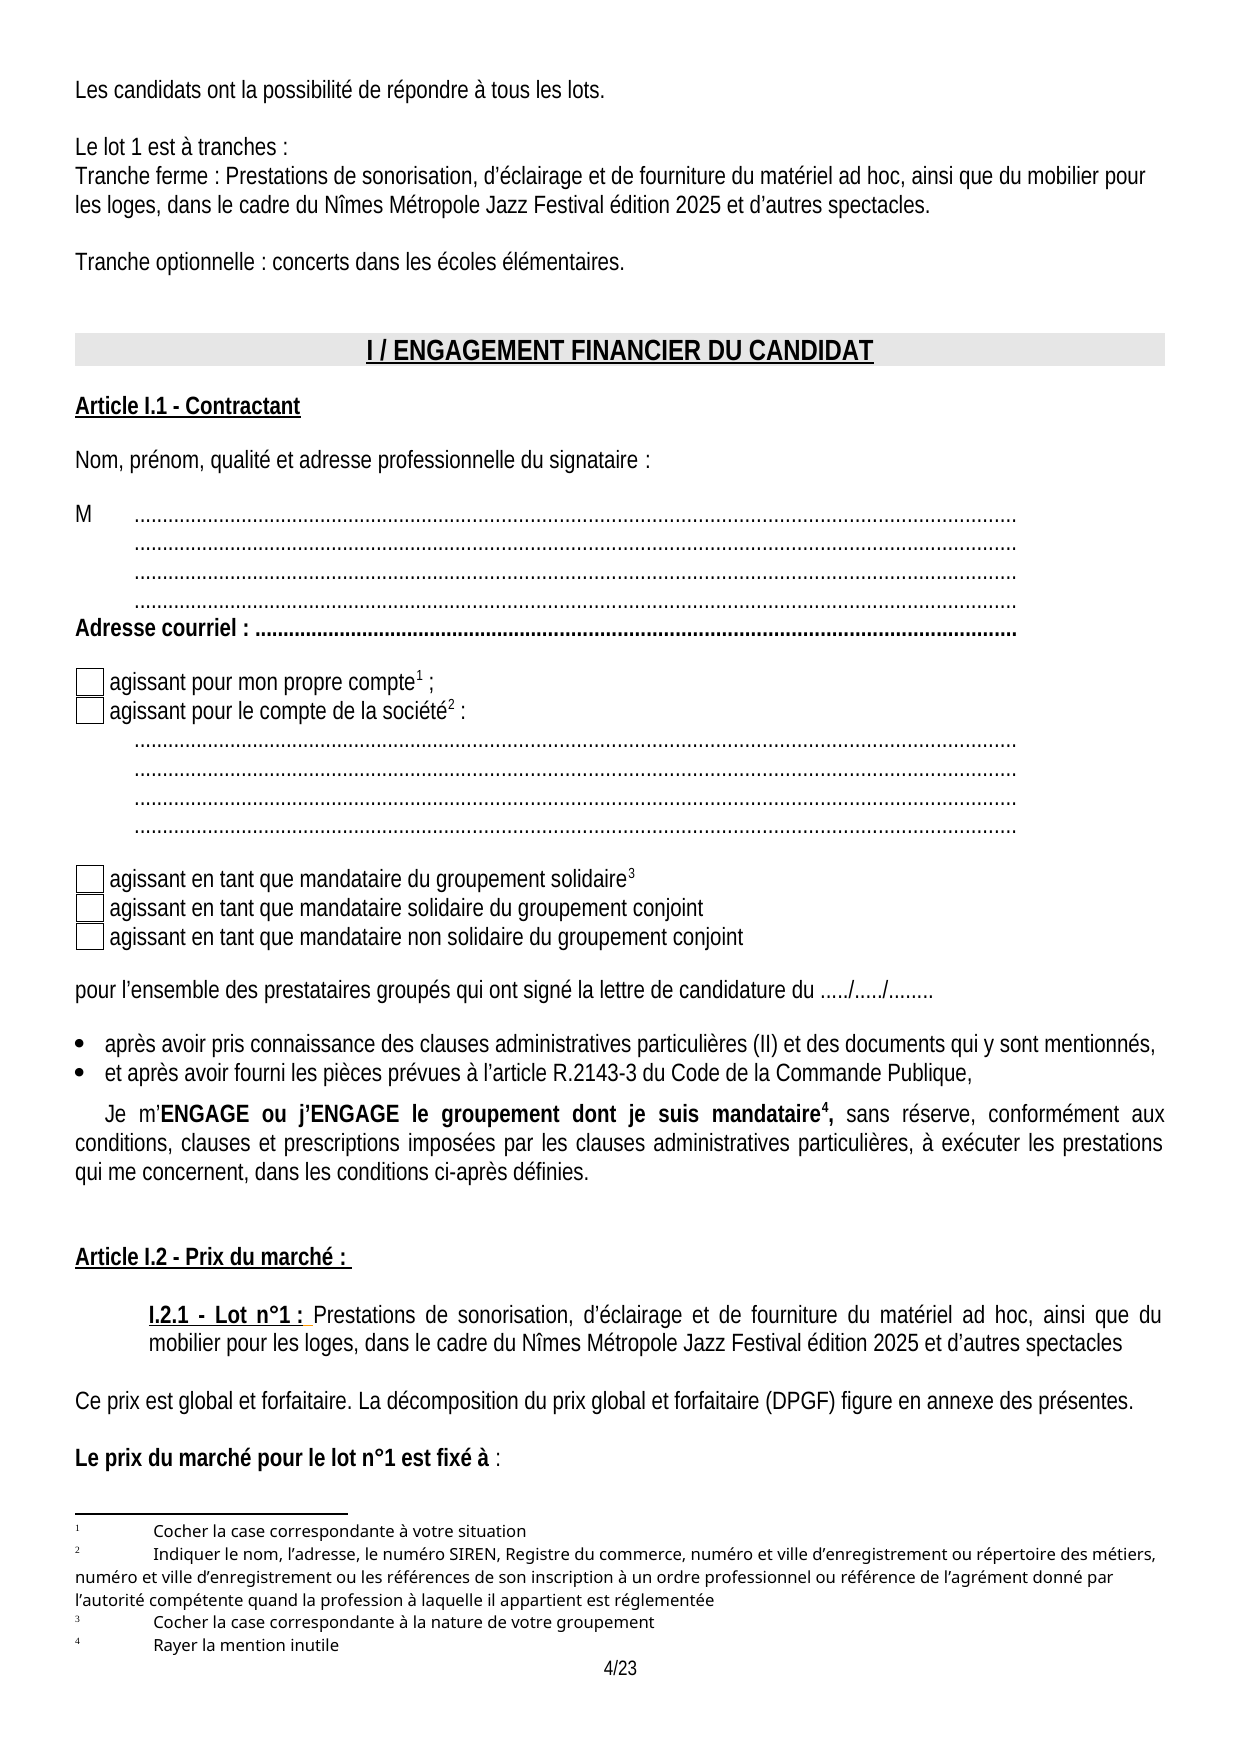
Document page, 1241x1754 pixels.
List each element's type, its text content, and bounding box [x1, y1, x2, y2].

text Adresse courriel : [75, 613, 1165, 642]
text Les candidats ont la possibilité de répondre à tous les lots. [75, 75, 1165, 104]
text agissant pour mon propre compte ; [75, 667, 1165, 696]
text Nom, prénom, qualité et adresse professionnelle du signataire : [75, 445, 1165, 473]
list et après avoir fourni les pièces prévues à l’article R.2143-3 du Code de la Commande Publique, [75, 1058, 1165, 1087]
text agissant en tant que mandataire du groupement solidaire [75, 864, 1165, 893]
list après avoir pris connaissance des clauses administratives particulières (II) et des documents qui y sont mentionnés, [75, 1029, 1165, 1058]
text Le prix du marché pour le lot n°1 est fixé à : [75, 1443, 1165, 1472]
text M [75, 498, 1165, 527]
subtitle I / Engagement financier du candidat [75, 333, 1165, 366]
text Le lot 1 est à tranches : [75, 132, 1165, 161]
subtitle Article I.1 - Contractant [75, 391, 1165, 420]
text pour l’ensemble des prestataires groupés qui ont signé la lettre de candidature du ...../...../........ [75, 975, 1165, 1004]
text I.2.1 - Lot n°1 : Prestations de sonorisation, d’éclairage et de fourniture du matériel ad hoc, ainsi que du mobilier pour les loges, dans le cadre du Nîmes Métropole Jazz Festival édition 2025 et d’autres spectacles [149, 1300, 1165, 1357]
text agissant en tant que mandataire solidaire du groupement conjoint [75, 893, 1165, 922]
text Tranche optionnelle : concerts dans les écoles élémentaires. [75, 247, 1165, 276]
text Article I.2 - Prix du marché : [75, 1242, 1165, 1271]
text Je m’ENGAGE ou j’ENGAGE le groupement dont je suis mandataire, sans réserve, conformément aux conditions, clauses et prescriptions imposées par les clauses administratives particulières, à exécuter les prestations qui me concernent, dans les conditions ci-après définies. [75, 1099, 1165, 1185]
text agissant en tant que mandataire non solidaire du groupement conjoint [75, 922, 1165, 950]
text Tranche ferme : Prestations de sonorisation, d’éclairage et de fourniture du matériel ad hoc, ainsi que du mobilier pour les loges, dans le cadre du Nîmes Métropole Jazz Festival édition 2025 et d’autres spectacles. [75, 161, 1165, 218]
text Ce prix est global et forfaitaire. La décomposition du prix global et forfaitaire (DPGF) figure en annexe des présentes. [75, 1386, 1165, 1414]
text agissant pour le compte de la société : [75, 696, 1165, 724]
